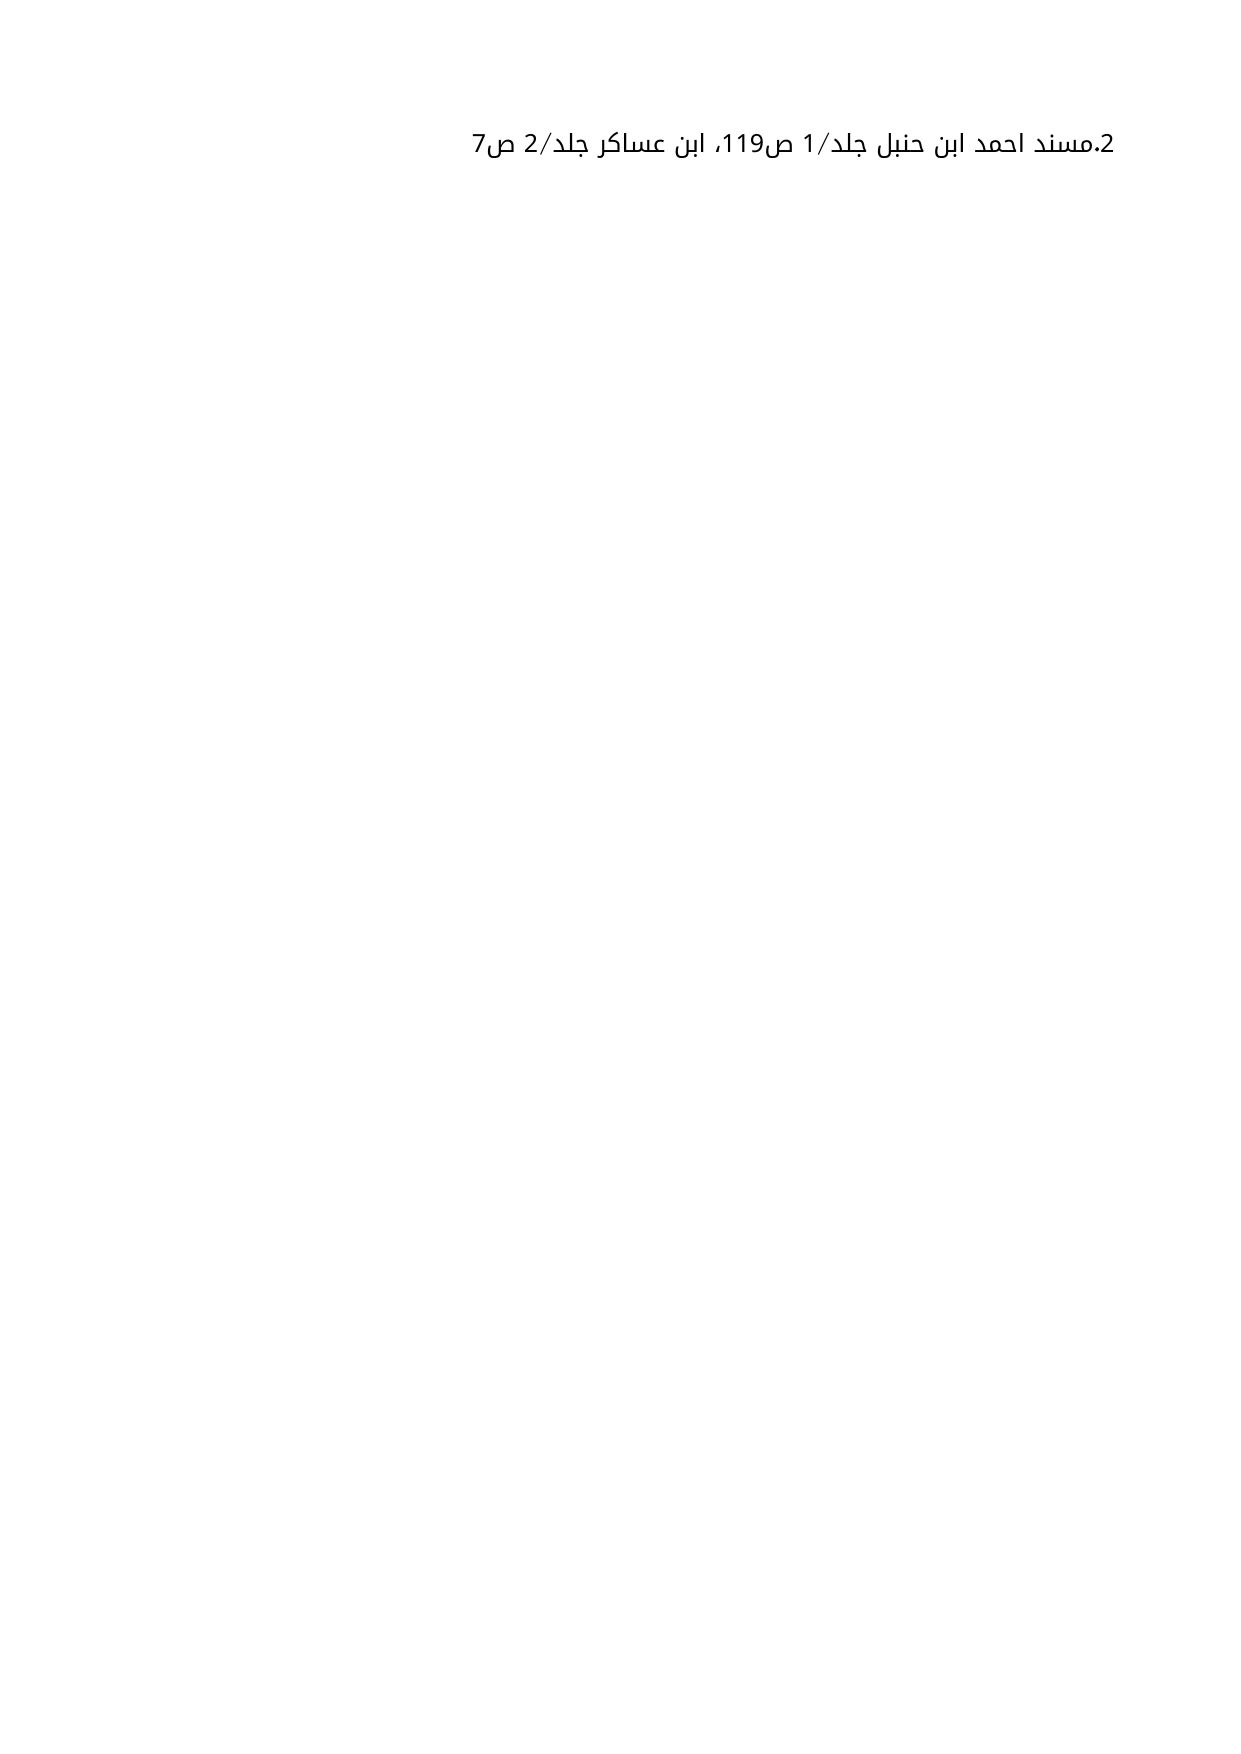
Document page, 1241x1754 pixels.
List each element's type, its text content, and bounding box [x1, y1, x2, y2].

text 2.مسند احمد ابن حنبل جلد/1 ص119، ابن عساکر جلد/2 ص7 [72, 120, 1114, 167]
